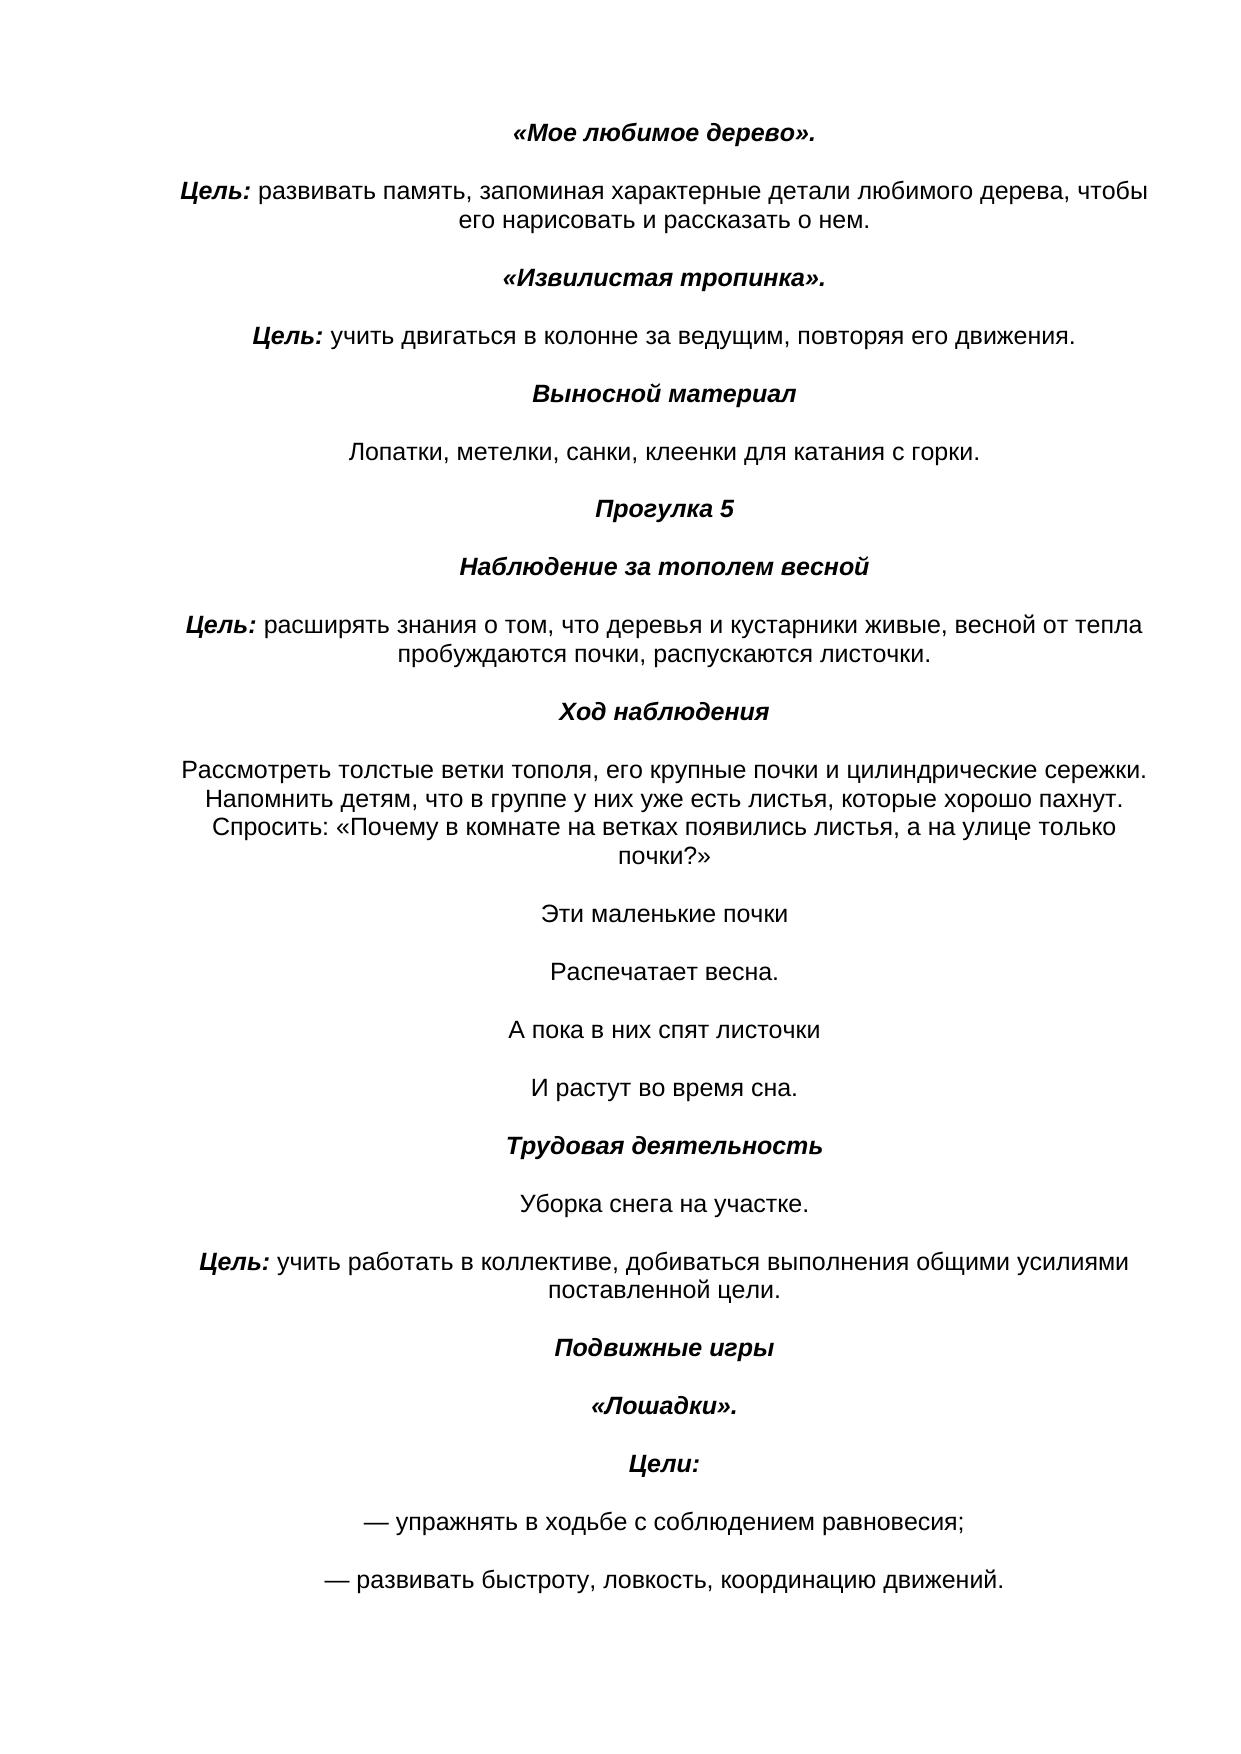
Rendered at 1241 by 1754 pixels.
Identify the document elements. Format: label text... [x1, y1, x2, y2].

text Уборка снега на участке. [177, 1188, 1152, 1217]
text — развивать быстроту, ловкость, координацию движений. [177, 1565, 1152, 1593]
text Эти маленькие почки [177, 899, 1152, 928]
text Прогулка 5 [177, 494, 1152, 523]
text Рассмотреть толстые ветки тополя, его крупные почки и цилиндрические сережки. Напомнить детям, что в группе у них уже есть листья, которые хорошо пахнут. Спросить: «Почему в комнате на ветках появились листья, а на улице только почки?» [177, 755, 1152, 870]
text Цель: учить работать в коллективе, добиваться выполнения общими усилиями поставленной цели. [177, 1246, 1152, 1304]
text Наблюдение за тополем весной [177, 552, 1152, 581]
text И растут во время сна. [177, 1073, 1152, 1101]
text Распечатает весна. [177, 957, 1152, 986]
text Цели: [177, 1449, 1152, 1478]
text А пока в них спят листочки [177, 1015, 1152, 1043]
text Ход наблюдения [177, 697, 1152, 726]
text Цель: развивать память, запоминая характерные детали любимого дерева, чтобы его нарисовать и рассказать о нем. [177, 176, 1152, 233]
text «Мое любимое дерево». [177, 118, 1152, 147]
text Лопатки, метелки, санки, клеенки для катания с горки. [177, 436, 1152, 465]
text Цель: учить двигаться в колонне за ведущим, повторяя его движения. [177, 321, 1152, 349]
text Выносной материал [177, 378, 1152, 407]
text Подвижные игры [177, 1333, 1152, 1362]
text «Извилистая тропинка». [177, 263, 1152, 291]
text — упражнять в ходьбе с соблюдением равновесия; [177, 1507, 1152, 1536]
text Цель: расширять знания о том, что деревья и кустарники живые, весной от тепла пробуждаются почки, распускаются листочки. [177, 610, 1152, 668]
text Трудовая деятельность [177, 1131, 1152, 1159]
text «Лошадки». [177, 1391, 1152, 1420]
